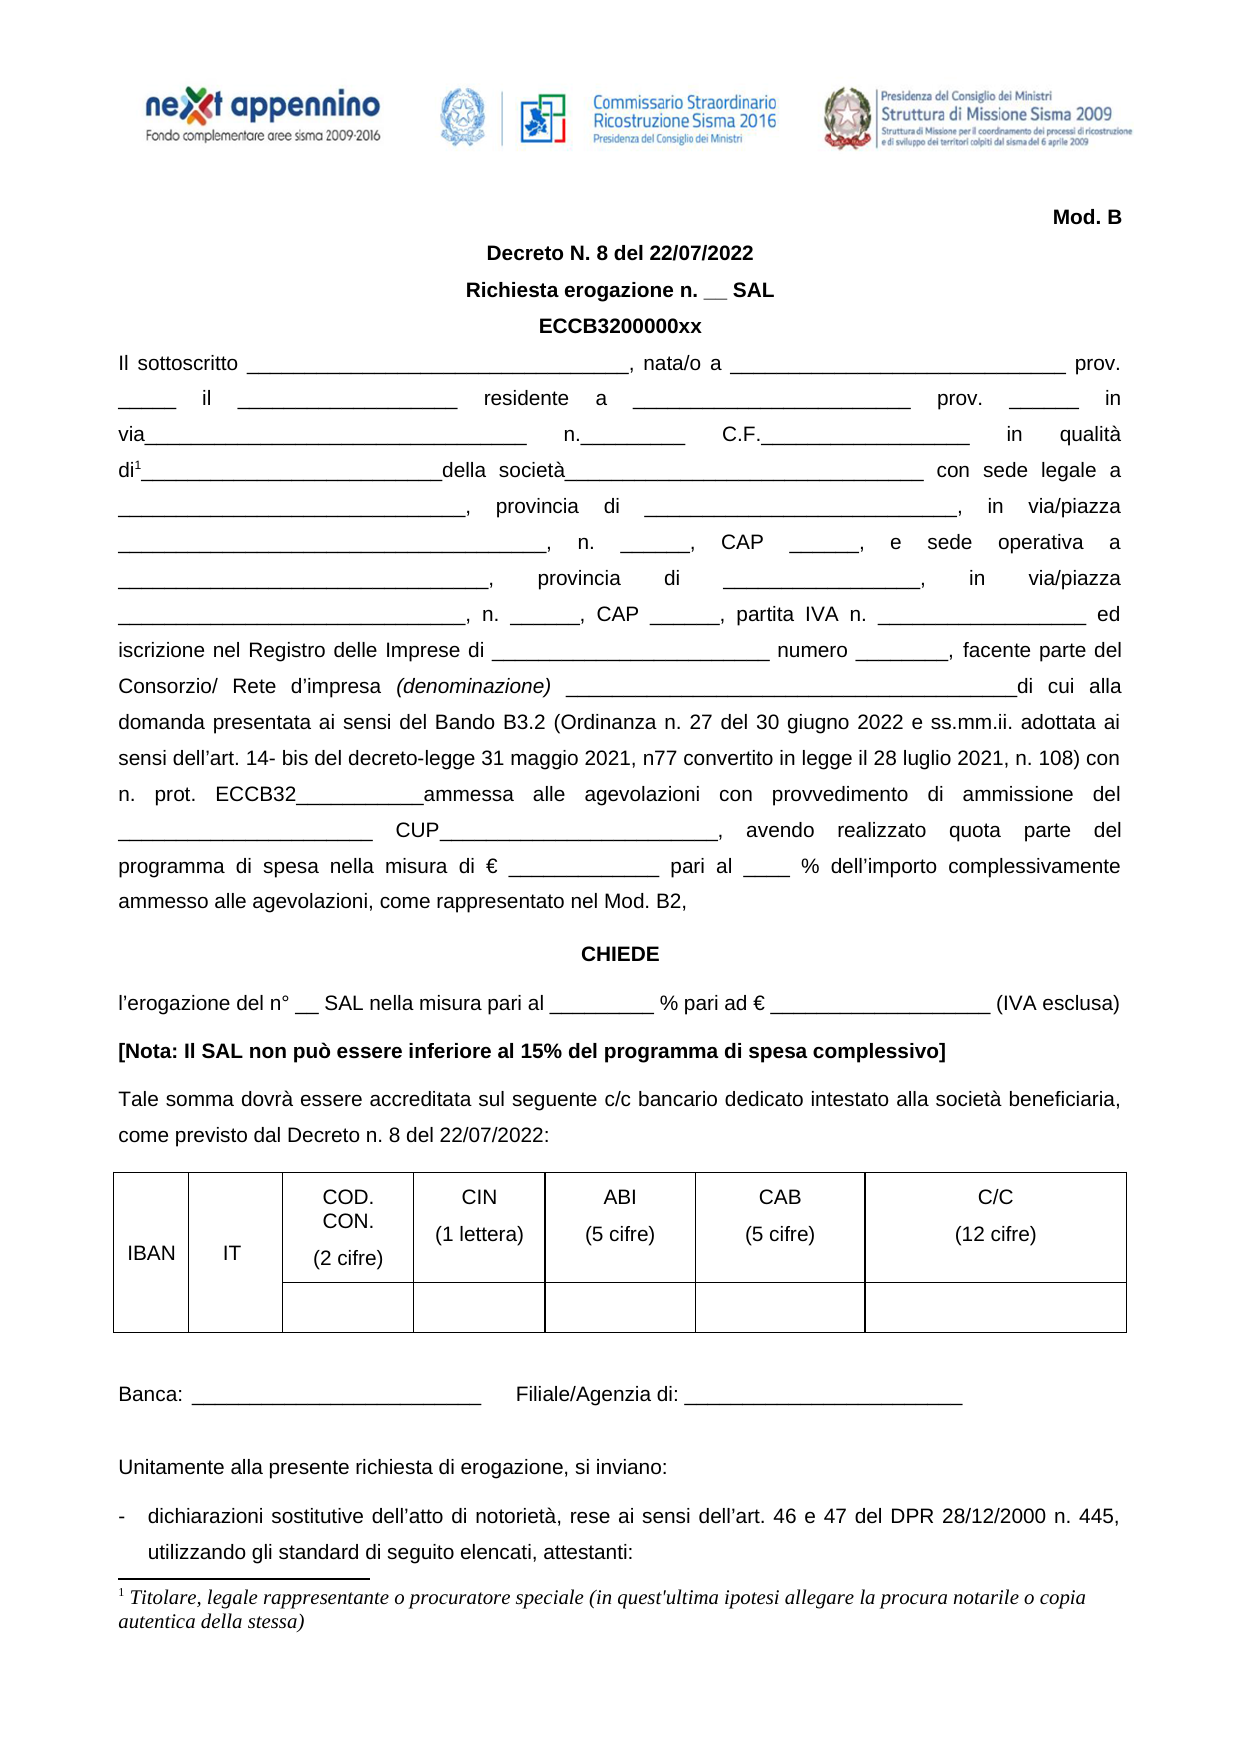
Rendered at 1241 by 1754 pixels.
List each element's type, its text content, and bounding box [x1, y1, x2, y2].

text Unitamente alla presente richiesta di erogazione, si inviano: [118, 1455, 1122, 1479]
list dichiarazioni sostitutive dell’atto di notorietà, rese ai sensi dell’art. 46 e 47 del DPR 28/12/2000 n. 445, utilizzando gli standard di seguito elencati, attestanti: [118, 1504, 1122, 1564]
table_cell [414, 1283, 544, 1332]
table_header IBAN [114, 1173, 188, 1332]
table_cell [866, 1283, 1126, 1332]
table_header ABI (5 cifre) [546, 1173, 695, 1282]
table_cell [283, 1283, 413, 1332]
text Tale somma dovrà essere accreditata sul seguente c/c bancario dedicato intestato alla società beneficiaria, come previsto dal Decreto n. 8 del 22/07/2022: [118, 1087, 1122, 1147]
text CHIEDE [118, 942, 1122, 966]
text Decreto N. 8 del 22/07/2022 [118, 241, 1122, 265]
text Richiesta erogazione n. __ SAL [118, 277, 1122, 301]
text Il sottoscritto _________________________________, nata/o a _____________________________ prov. _____ il ___________________ residente a ________________________ prov. ______ in via_________________________________ n._________ C.F.__________________ in qualità di__________________________della società_______________________________ con sede legale a ______________________________, provincia di ___________________________, in via/piazza _____________________________________, n. ______, CAP ______, e sede operativa a ________________________________, provincia di _________________, in via/piazza ______________________________, n. ______, CAP ______, partita IVA n. __________________ ed iscrizione nel Registro delle Imprese di ________________________ numero ________, facente parte del Consorzio/ Rete d’impresa (denominazione) _______________________________________di cui alla domanda presentata ai sensi del Bando B3.2 (Ordinanza n. 27 del 30 giugno 2022 e ss.mm.ii. adottata ai sensi dell’art. 14- bis del decreto-legge 31 maggio 2021, n77 convertito in legge il 28 luglio 2021, n. 108) con n. prot. ECCB32___________ammessa alle agevolazioni con provvedimento di ammissione del ______________________ CUP________________________, avendo realizzato quota parte del programma di spesa nella misura di € _____________ pari al ____ % dell’importo complessivamente ammesso alle agevolazioni, come rappresentato nel Mod. B2, [118, 350, 1122, 913]
table_header IT [189, 1173, 282, 1332]
table_header COD. CON. (2 cifre) [283, 1173, 413, 1282]
table_header CAB (5 cifre) [696, 1173, 864, 1282]
text l’erogazione del n° __ SAL nella misura pari al _________ % pari ad € ___________________ (IVA esclusa) [118, 990, 1122, 1014]
text [Nota: Il SAL non può essere inferiore al 15% del programma di spesa complessivo] [118, 1039, 1122, 1063]
table_header CIN (1 lettera) [414, 1173, 544, 1282]
table_cell [696, 1283, 864, 1332]
table_header C/C (12 cifre) [866, 1173, 1126, 1282]
table_cell [546, 1283, 695, 1332]
text Banca: _________________________ Filiale/Agenzia di: ________________________ [118, 1382, 1122, 1406]
text Mod. B [118, 204, 1122, 228]
text ECCB3200000xx [118, 314, 1122, 338]
picture [131, 76, 1136, 158]
